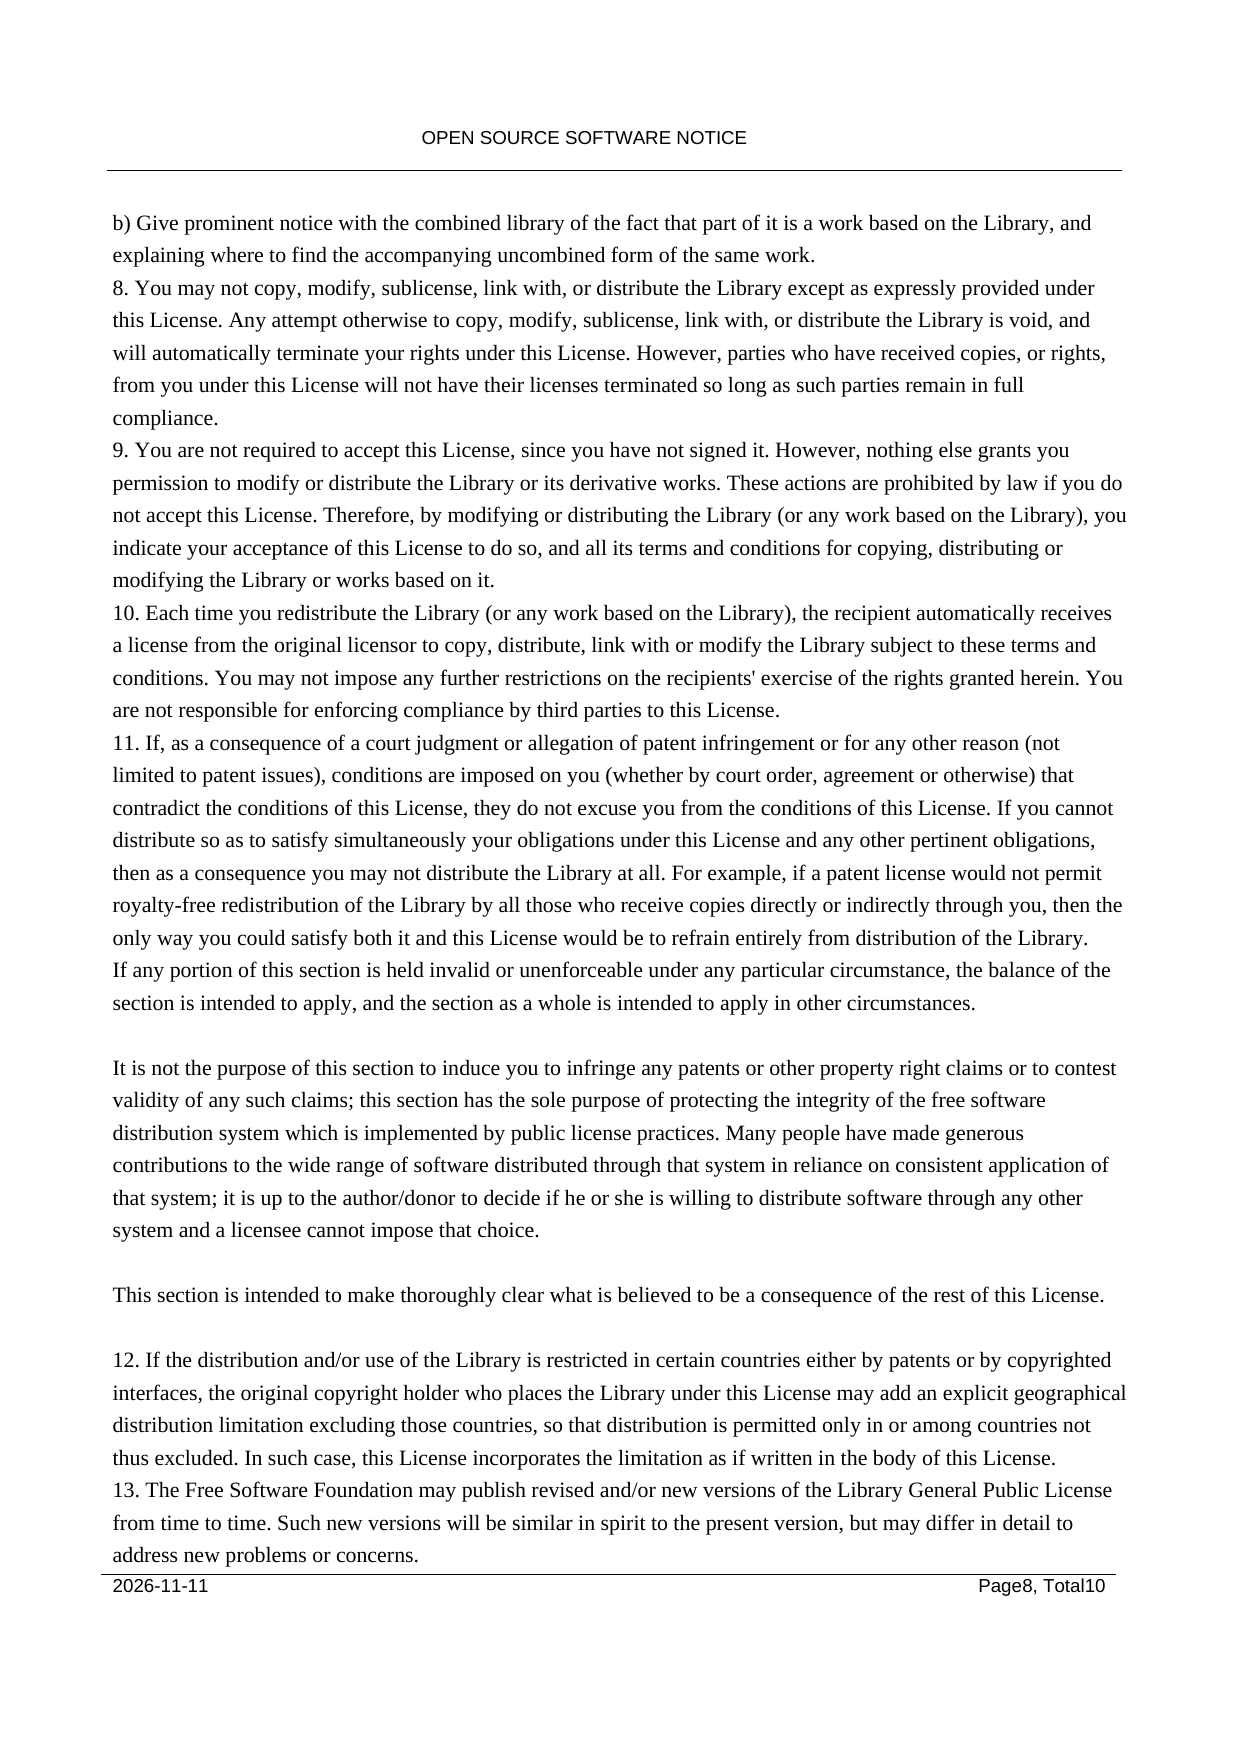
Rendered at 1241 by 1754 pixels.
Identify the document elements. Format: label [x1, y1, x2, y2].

text [112, 206, 1128, 1571]
